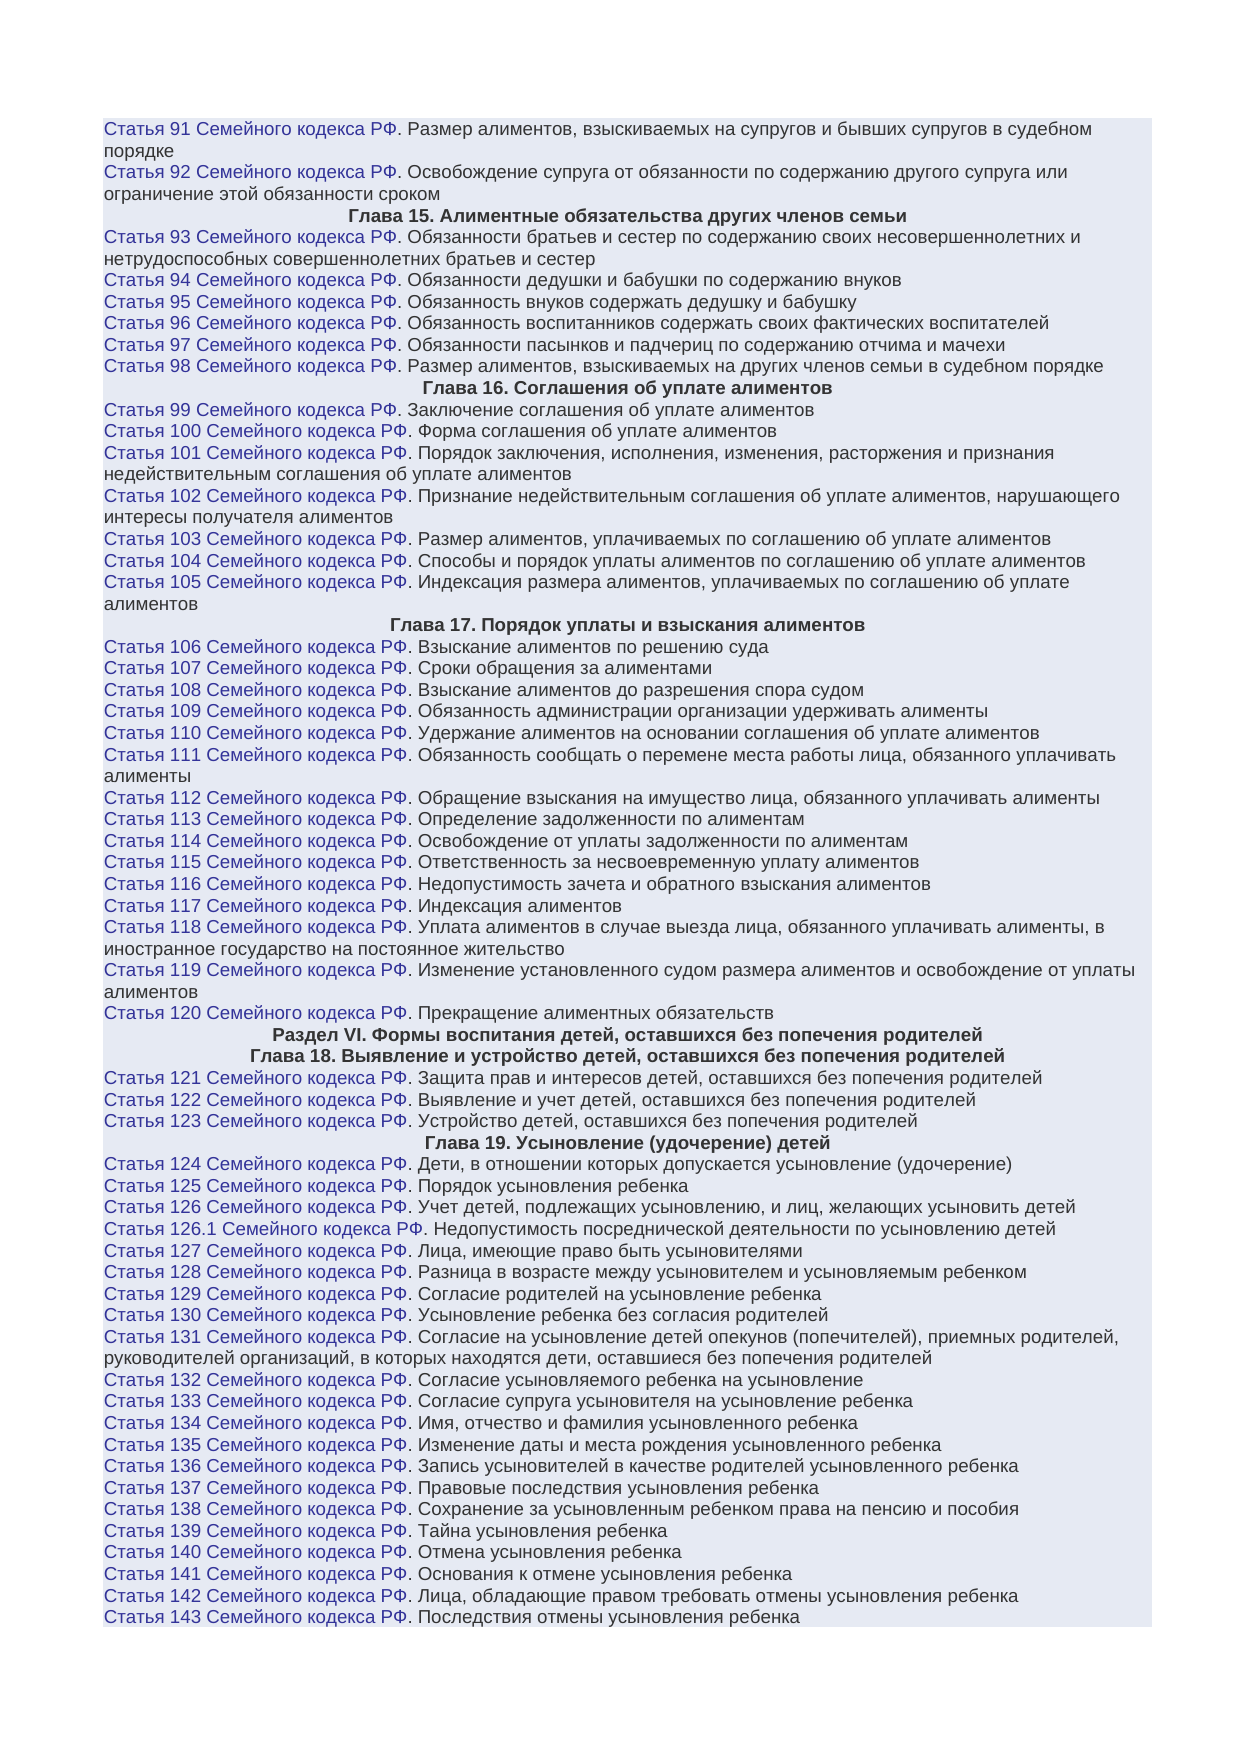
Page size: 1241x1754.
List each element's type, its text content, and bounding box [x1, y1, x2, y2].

text Раздел VI. Формы воспитания детей, оставшихся без попечения родителей [103, 1024, 1152, 1045]
text Глава 19. Усыновление (удочерение) детей [103, 1132, 1152, 1153]
text Глава 15. Алиментные обязательства других членов семьи [103, 204, 1152, 226]
text Глава 18. Выявление и устройство детей, оставшихся без попечения родителей [103, 1045, 1152, 1067]
text Глава 17. Порядок уплаты и взыскания алиментов [103, 614, 1152, 636]
text Глава 16. Соглашения об уплате алиментов [103, 377, 1152, 398]
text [103, 1153, 1152, 1627]
text Статья 106 Семейного кодекса РФ. Взыскание алиментов по решению суда Статья 107 Семейного кодекса РФ. Сроки обращения за алиментами Статья 108 Семейного кодекса РФ. Взыскание алиментов до разрешения спора судом Статья 109 Семейного кодекса РФ. Обязанность администрации организации удерживать алименты Статья 110 Семейного кодекса РФ. Удержание алиментов на основании соглашения об уплате алиментов Статья 111 Семейного кодекса РФ. Обязанность сообщать о перемене места работы лица, обязанного уплачивать алименты Статья 112 Семейного кодекса РФ. Обращение взыскания на имущество лица, обязанного уплачивать алименты Статья 113 Семейного кодекса РФ. Определение задолженности по алиментам Статья 114 Семейного кодекса РФ. Освобождение от уплаты задолженности по алиментам Статья 115 Семейного кодекса РФ. Ответственность за несвоевременную уплату алиментов Статья 116 Семейного кодекса РФ. Недопустимость зачета и обратного взыскания алиментов Статья 117 Семейного кодекса РФ. Индексация алиментов Статья 118 Семейного кодекса РФ. Уплата алиментов в случае выезда лица, обязанного уплачивать алименты, в иностранное государство на постоянное жительство Статья 119 Семейного кодекса РФ. Изменение установленного судом размера алиментов и освобождение от уплаты алиментов Статья 120 Семейного кодекса РФ. Прекращение алиментных обязательств [103, 636, 1152, 1024]
text Статья 99 Семейного кодекса РФ. Заключение соглашения об уплате алиментов Статья 100 Семейного кодекса РФ. Форма соглашения об уплате алиментов Статья 101 Семейного кодекса РФ. Порядок заключения, исполнения, изменения, расторжения и признания недействительным соглашения об уплате алиментов Статья 102 Семейного кодекса РФ. Признание недействительным соглашения об уплате алиментов, нарушающего интересы получателя алиментов Статья 103 Семейного кодекса РФ. Размер алиментов, уплачиваемых по соглашению об уплате алиментов Статья 104 Семейного кодекса РФ. Способы и порядок уплаты алиментов по соглашению об уплате алиментов Статья 105 Семейного кодекса РФ. Индексация размера алиментов, уплачиваемых по соглашению об уплате алиментов [103, 398, 1152, 614]
text Статья 93 Семейного кодекса РФ. Обязанности братьев и сестер по содержанию своих несовершеннолетних и нетрудоспособных совершеннолетних братьев и сестер Статья 94 Семейного кодекса РФ. Обязанности дедушки и бабушки по содержанию внуков Статья 95 Семейного кодекса РФ. Обязанность внуков содержать дедушку и бабушку Статья 96 Семейного кодекса РФ. Обязанность воспитанников содержать своих фактических воспитателей Статья 97 Семейного кодекса РФ. Обязанности пасынков и падчериц по содержанию отчима и мачехи Статья 98 Семейного кодекса РФ. Размер алиментов, взыскиваемых на других членов семьи в судебном порядке [103, 226, 1152, 377]
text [103, 118, 1152, 204]
text Статья 121 Семейного кодекса РФ. Защита прав и интересов детей, оставшихся без попечения родителей Статья 122 Семейного кодекса РФ. Выявление и учет детей, оставшихся без попечения родителей Статья 123 Семейного кодекса РФ. Устройство детей, оставшихся без попечения родителей [103, 1067, 1152, 1132]
